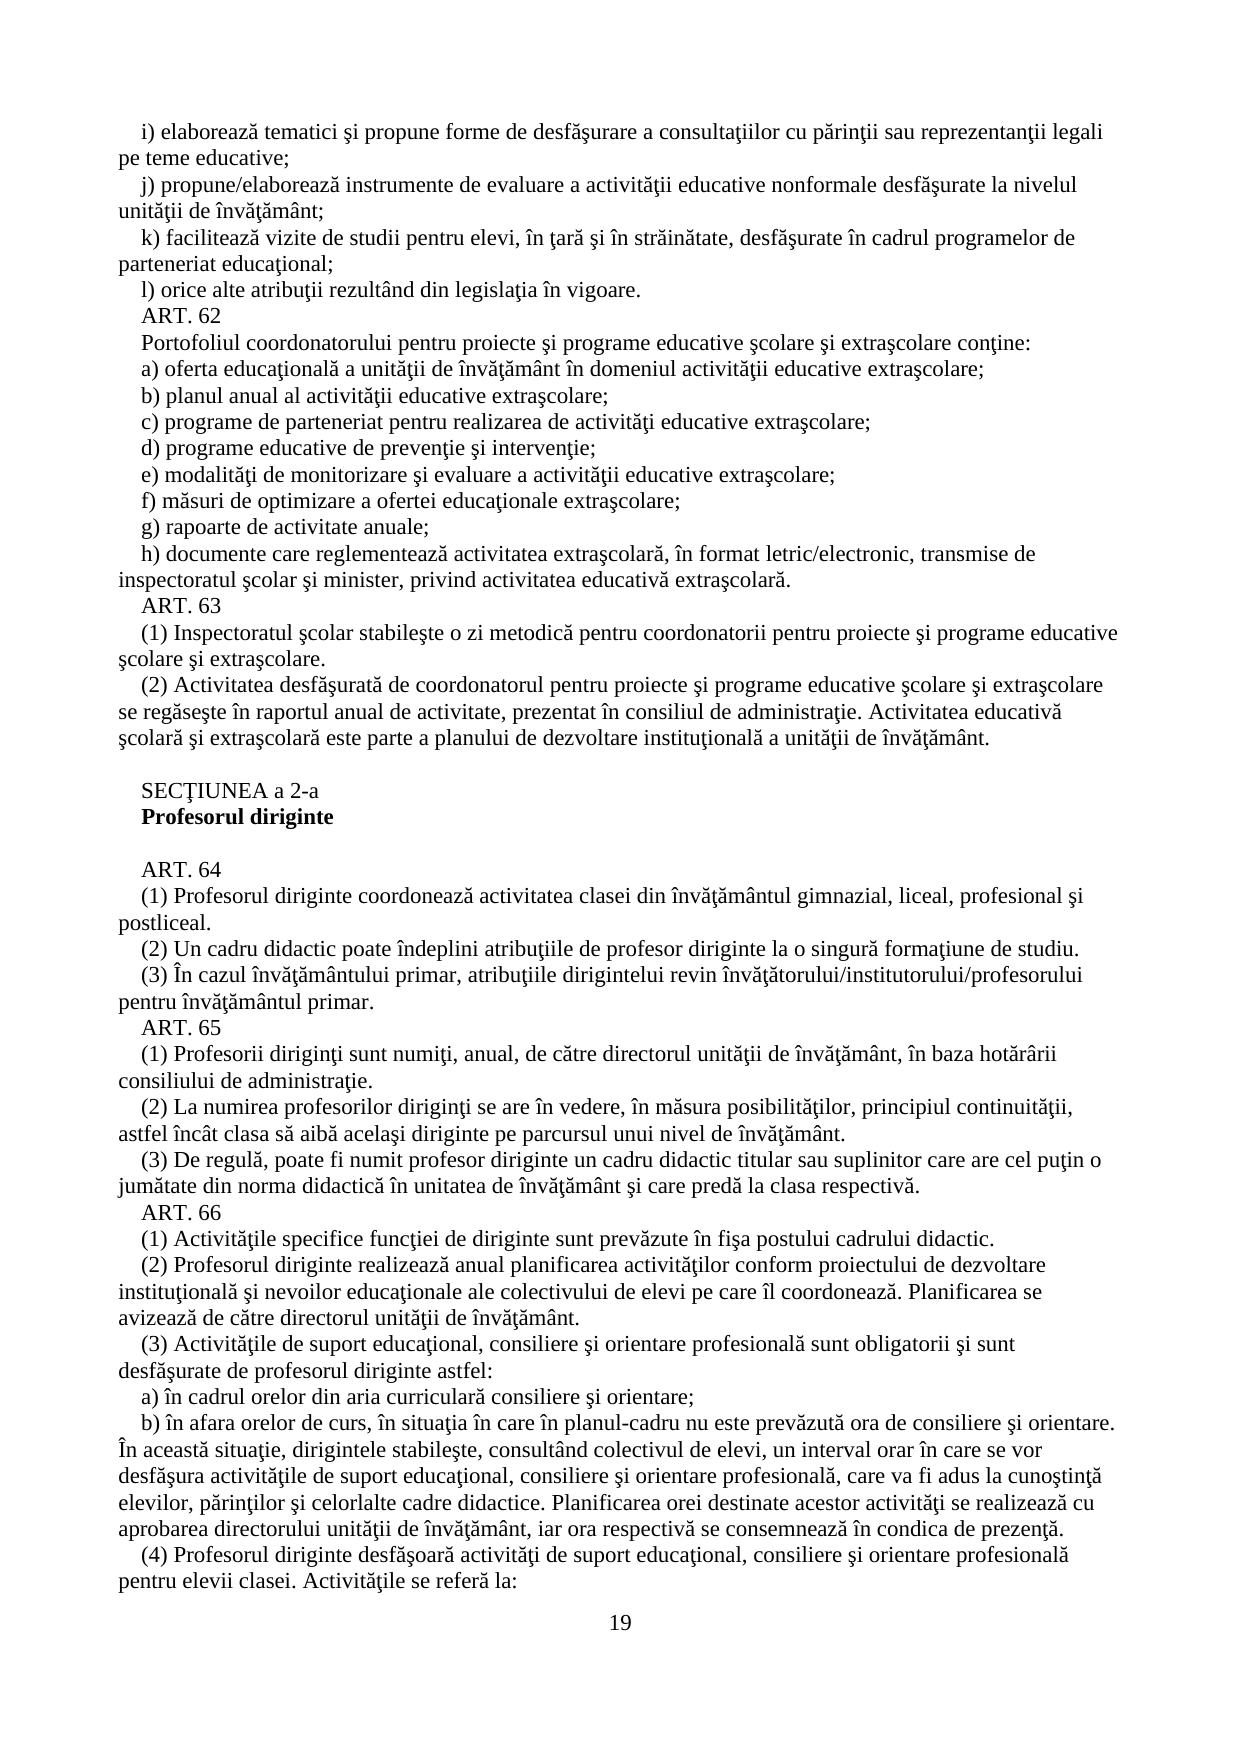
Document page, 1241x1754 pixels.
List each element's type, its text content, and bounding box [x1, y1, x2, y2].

text (2) Activitatea desfăşurată de coordonatorul pentru proiecte şi programe educative şcolare şi extraşcolare se regăseşte în raportul anual de activitate, prezentat în consiliul de administraţie. Activitatea educativă şcolară şi extraşcolară este parte a planului de dezvoltare instituţională a unităţii de învăţământ. [118, 672, 1122, 751]
text (3) Activităţile de suport educaţional, consiliere şi orientare profesională sunt obligatorii şi sunt desfăşurate de profesorul diriginte astfel: [118, 1330, 1122, 1383]
text l) orice alte atribuţii rezultând din legislaţia în vigoare. [118, 276, 1122, 303]
text (1) Profesorii diriginţi sunt numiţi, anual, de către directorul unităţii de învăţământ, în baza hotărârii consiliului de administraţie. [118, 1041, 1122, 1093]
text ART. 66 [118, 1199, 1122, 1225]
text ART. 64 [118, 856, 1122, 882]
text Profesorul diriginte [118, 803, 1122, 830]
text b) în afara orelor de curs, în situaţia în care în planul-cadru nu este prevăzută ora de consiliere şi orientare. În această situaţie, dirigintele stabileşte, consultând colectivul de elevi, un interval orar în care se vor desfăşura activităţile de suport educaţional, consiliere şi orientare profesională, care va fi adus la cunoştinţă elevilor, părinţilor şi celorlalte cadre didactice. Planificarea orei destinate acestor activităţi se realizează cu aprobarea directorului unităţii de învăţământ, iar ora respectivă se consemnează în condica de prezenţă. [118, 1409, 1122, 1541]
text a) oferta educaţională a unităţii de învăţământ în domeniul activităţii educative extraşcolare; [118, 355, 1122, 382]
text ART. 63 [118, 592, 1122, 619]
text (3) În cazul învăţământului primar, atribuţiile dirigintelui revin învăţătorului/institutorului/profesorului pentru învăţământul primar. [118, 961, 1122, 1014]
text k) facilitează vizite de studii pentru elevi, în ţară şi în străinătate, desfăşurate în cadrul programelor de parteneriat educaţional; [118, 223, 1122, 276]
text ART. 65 [118, 1014, 1122, 1041]
text e) modalităţi de monitorizare şi evaluare a activităţii educative extraşcolare; [118, 461, 1122, 487]
text (2) La numirea profesorilor diriginţi se are în vedere, în măsura posibilităţilor, principiul continuităţii, astfel încât clasa să aibă acelaşi diriginte pe parcursul unui nivel de învăţământ. [118, 1093, 1122, 1146]
text j) propune/elaborează instrumente de evaluare a activităţii educative nonformale desfăşurate la nivelul unităţii de învăţământ; [118, 171, 1122, 223]
text g) rapoarte de activitate anuale; [118, 513, 1122, 540]
text a) în cadrul orelor din aria curriculară consiliere şi orientare; [118, 1383, 1122, 1409]
text Portofoliul coordonatorului pentru proiecte şi programe educative şcolare şi extraşcolare conţine: [118, 329, 1122, 355]
text (2) Un cadru didactic poate îndeplini atribuţiile de profesor diriginte la o singură formaţiune de studiu. [118, 935, 1122, 961]
text (1) Profesorul diriginte coordonează activitatea clasei din învăţământul gimnazial, liceal, profesional şi postliceal. [118, 882, 1122, 935]
text h) documente care reglementează activitatea extraşcolară, în format letric/electronic, transmise de inspectoratul şcolar şi minister, privind activitatea educativă extraşcolară. [118, 540, 1122, 592]
text i) elaborează tematici şi propune forme de desfăşurare a consultaţiilor cu părinţii sau reprezentanţii legali pe teme educative; [118, 118, 1122, 171]
text f) măsuri de optimizare a ofertei educaţionale extraşcolare; [118, 487, 1122, 513]
text b) planul anual al activităţii educative extraşcolare; [118, 382, 1122, 408]
text (1) Activităţile specifice funcţiei de diriginte sunt prevăzute în fişa postului cadrului didactic. [118, 1225, 1122, 1251]
text c) programe de parteneriat pentru realizarea de activităţi educative extraşcolare; [118, 408, 1122, 434]
text (1) Inspectoratul şcolar stabileşte o zi metodică pentru coordonatorii pentru proiecte şi programe educative şcolare şi extraşcolare. [118, 619, 1122, 672]
text (2) Profesorul diriginte realizează anual planificarea activităţilor conform proiectului de dezvoltare instituţională şi nevoilor educaţionale ale colectivului de elevi pe care îl coordonează. Planificarea se avizează de către directorul unităţii de învăţământ. [118, 1251, 1122, 1330]
text (4) Profesorul diriginte desfăşoară activităţi de suport educaţional, consiliere şi orientare profesională pentru elevii clasei. Activităţile se referă la: [118, 1541, 1122, 1594]
text (3) De regulă, poate fi numit profesor diriginte un cadru didactic titular sau suplinitor care are cel puţin o jumătate din norma didactică în unitatea de învăţământ şi care predă la clasa respectivă. [118, 1146, 1122, 1199]
text ART. 62 [118, 303, 1122, 329]
text d) programe educative de prevenţie şi intervenţie; [118, 434, 1122, 461]
text SECŢIUNEA a 2-a [118, 777, 1122, 803]
